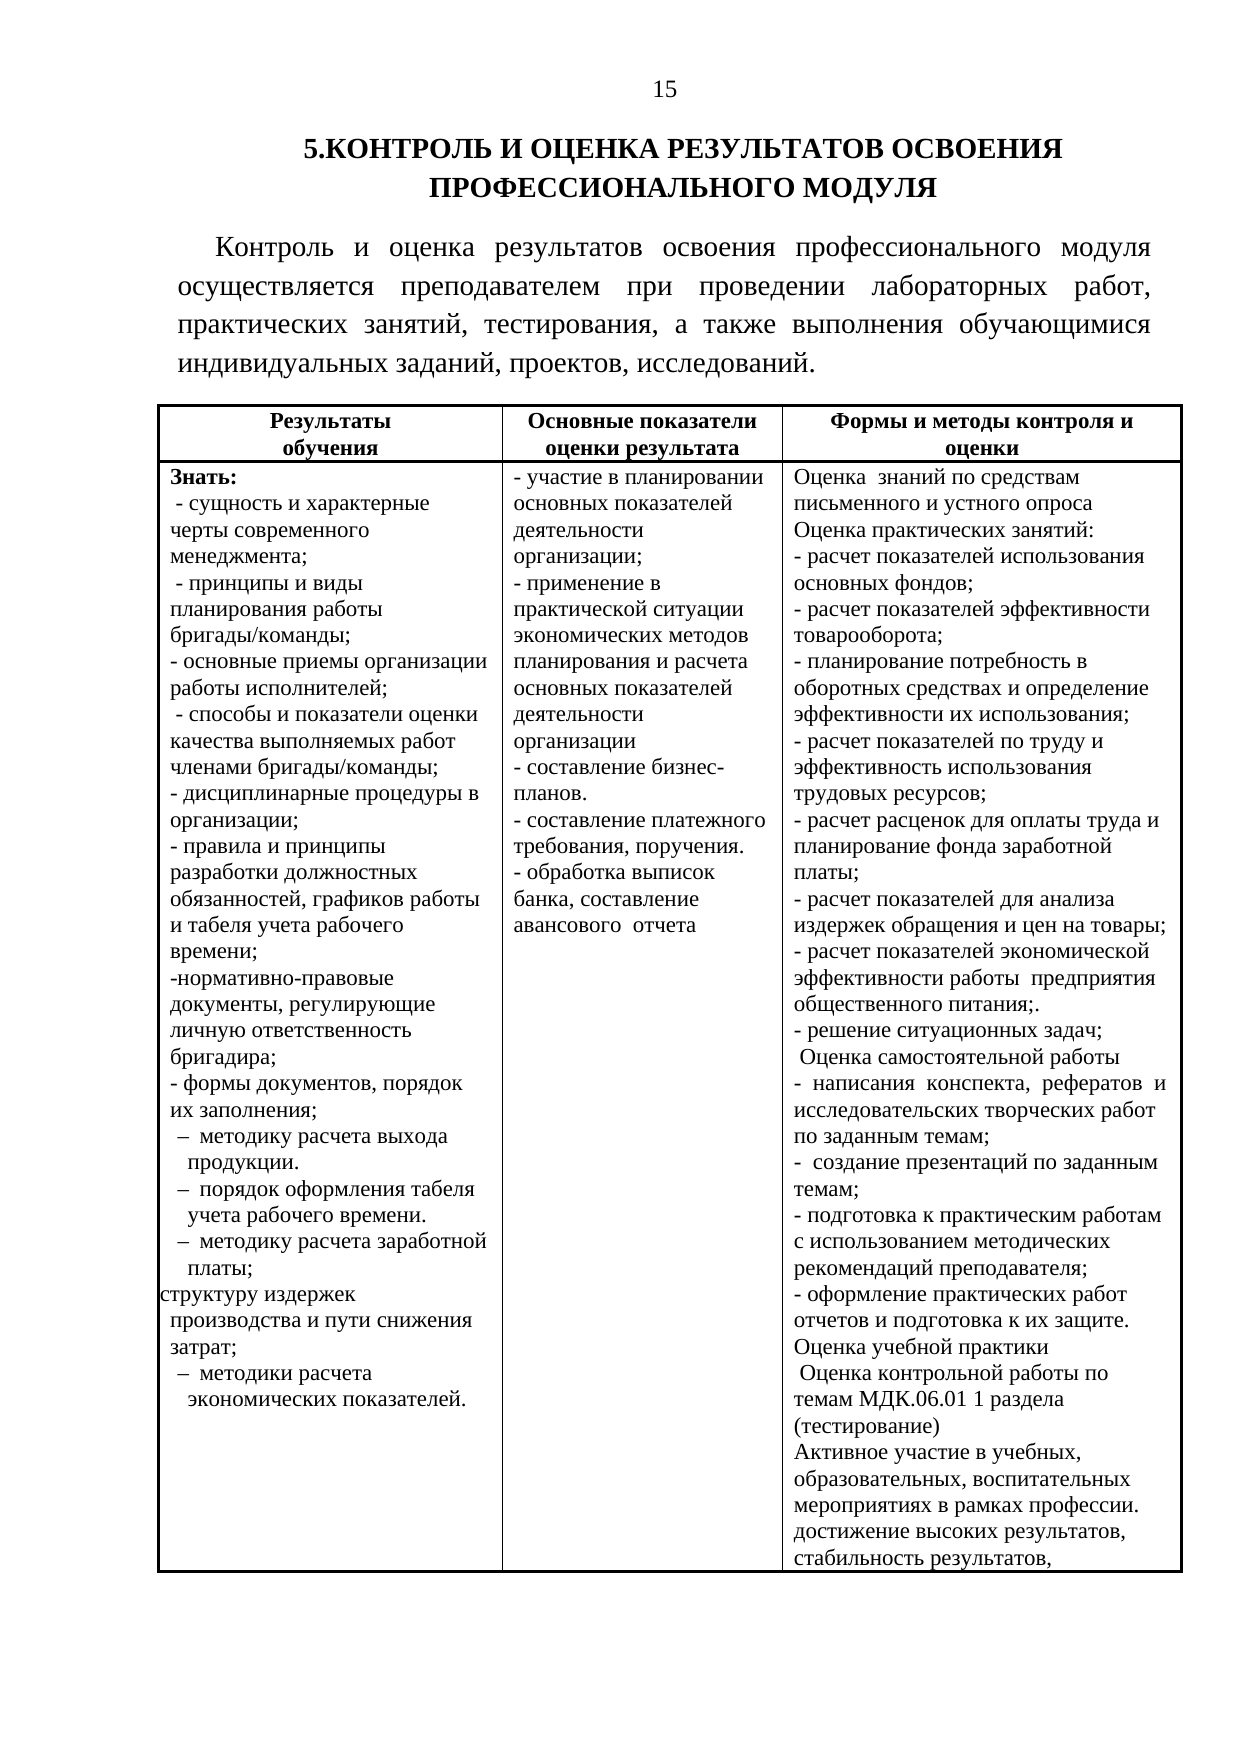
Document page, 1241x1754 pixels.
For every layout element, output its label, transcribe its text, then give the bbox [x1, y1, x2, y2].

table_header Основные показатели оценки результата [503, 407, 782, 460]
text 5.Контроль и оценка результатов освоения профессионального модуля [215, 131, 1152, 203]
table_header Результаты обучения [160, 407, 502, 460]
table_cell - участие в планировании основных показателей деятельности организации; - применение в практической ситуации экономических методов планирования и расчета основных показателей деятельности организации - составление бизнес-планов. - составление платежного требования, поручения. - обработка выписок банка, составление авансового отчета [503, 463, 782, 1570]
text Контроль и оценка результатов освоения профессионального модуля осуществляется преподавателем при проведении лабораторных работ, практических занятий, тестирования, а также выполнения обучающимися индивидуальных заданий, проектов, исследований. [177, 229, 1152, 378]
table_cell Оценка знаний по средствам письменного и устного опроса Оценка практических занятий: - расчет показателей использования основных фондов; - расчет показателей эффективности товарооборота; - планирование потребность в оборотных средствах и определение эффективности их использования; - расчет показателей по труду и эффективность использования трудовых ресурсов; - расчет расценок для оплаты труда и планирование фонда заработной платы; - расчет показателей для анализа издержек обращения и цен на товары; - расчет показателей экономической эффективности работы предприятия общественного питания;. - решение ситуационных задач; Оценка самостоятельной работы - написания конспекта, рефератов и исследовательских творческих работ по заданным темам; - создание презентаций по заданным темам; - подготовка к практическим работам с использованием методических рекомендаций преподавателя; - оформление практических работ отчетов и подготовка к их защите. Оценка учебной практики Оценка контрольной работы по темам МДК.06.01 1 раздела (тестирование) Активное участие в учебных, образовательных, воспитательных мероприятиях в рамках профессии. достижение высоких результатов, стабильность результатов, [783, 463, 1180, 1570]
table_cell Знать: - сущность и характерные черты современного менеджмента; - принципы и виды планирования работы бригады/команды; - основные приемы организации работы исполнителей; - способы и показатели оценки качества выполняемых работ членами бригады/команды; - дисциплинарные процедуры в организации; - правила и принципы разработки должностных обязанностей, графиков работы и табеля учета рабочего времени; -нормативно-правовые документы, регулирующие личную ответственность бригадира; - формы документов, порядок их заполнения; методику расчета выхода продукции. порядок оформления табеля учета рабочего времени. методику расчета заработной платы; структуру издержек производства и пути снижения затрат; методики расчета экономических показателей. [160, 463, 502, 1570]
table_header Формы и методы контроля и оценки [783, 407, 1180, 460]
